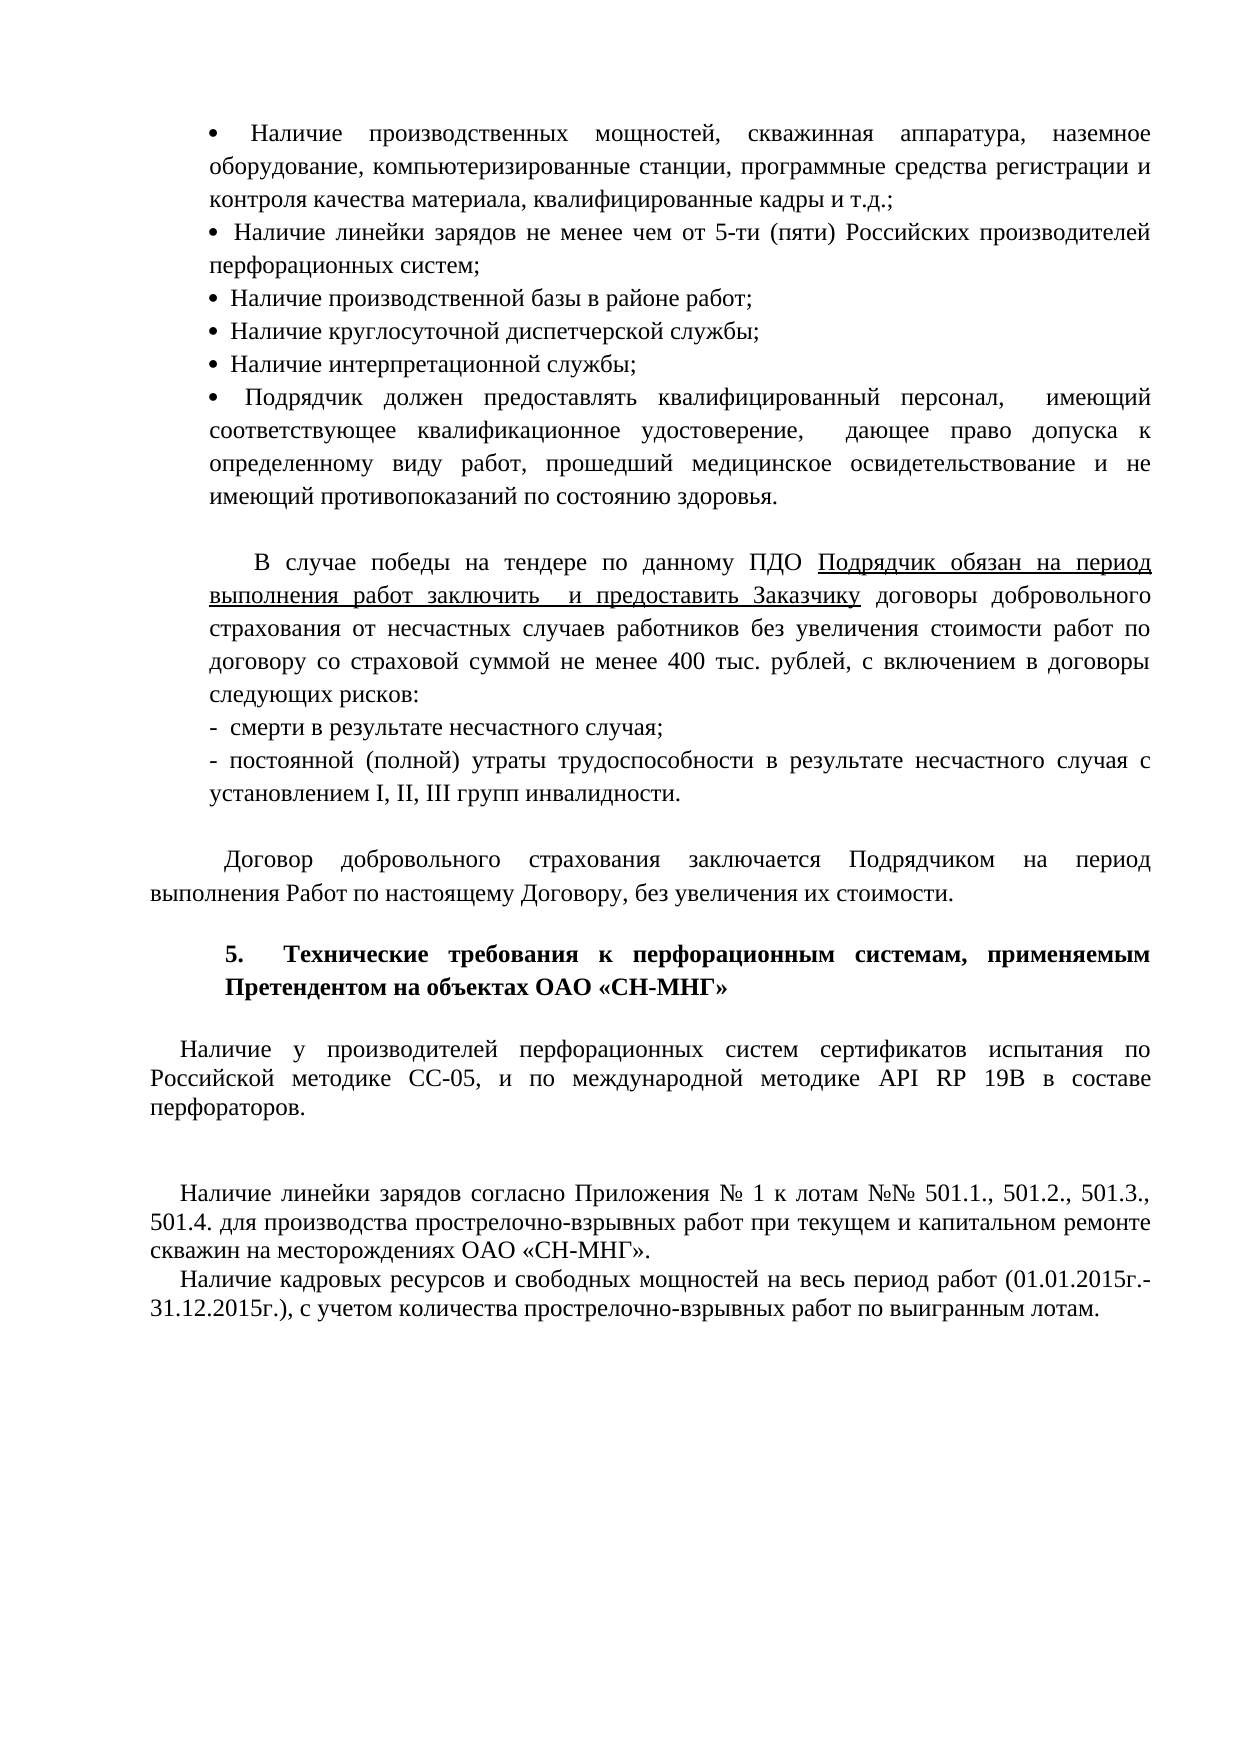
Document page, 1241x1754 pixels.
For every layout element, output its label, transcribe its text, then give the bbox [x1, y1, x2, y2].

text Наличие линейки зарядов согласно Приложения № 1 к лотам №№ 501.1., 501.2., 501.3., 501.4. для производства прострелочно-взрывных работ при текущем и капитальном ремонте скважин на месторождениях ОАО «СН-МНГ». [150, 1178, 1152, 1264]
text - смерти в результате несчастного случая; [209, 712, 1152, 741]
list Наличие круглосуточной диспетчерской службы; [209, 316, 1152, 345]
text Наличие у производителей перфорационных систем сертификатов испытания по Российской методике СС-05, и по международной методике API RP 19B в составе перфораторов. [150, 1034, 1152, 1120]
text Наличие кадровых ресурсов и свободных мощностей на весь период работ (01.01.2015г.-31.12.2015г.), с учетом количества прострелочно-взрывных работ по выигранным лотам. [150, 1264, 1152, 1322]
text Договор добровольного страхования заключается Подрядчиком на период выполнения Работ по настоящему Договору, без увеличения их стоимости. [150, 844, 1152, 906]
list Подрядчик должен предоставлять квалифицированный персонал, имеющий соответствующее квалификационное удостоверение, дающее право допуска к определенному виду работ, прошедший медицинское освидетельствование и не имеющий противопоказаний по состоянию здоровья. [209, 382, 1152, 510]
text 5. Технические требования к перфорационным системам, применяемым Претендентом на объектах ОАО «СН-МНГ» [225, 939, 1152, 1001]
list Наличие производственной базы в районе работ; [209, 283, 1152, 312]
text - постоянной (полной) утраты трудоспособности в результате несчастного случая с установлением I, II, III групп инвалидности. [209, 746, 1152, 807]
list Наличие интерпретационной службы; [209, 349, 1152, 378]
text В случае победы на тендере по данному ПДО Подрядчик обязан на период выполнения работ заключить и предоставить Заказчику договоры добровольного страхования от несчастных случаев работников без увеличения стоимости работ по договору со страховой суммой не менее 400 тыс. рублей, с включением в договоры следующих рисков: [209, 547, 1152, 708]
list Наличие производственных мощностей, скважинная аппаратура, наземное оборудование, компьютеризированные станции, программные средства регистрации и контроля качества материала, квалифицированные кадры и т.д.; [209, 118, 1152, 213]
list Наличие линейки зарядов не менее чем от 5-ти (пяти) Российских производителей перфорационных систем; [209, 217, 1152, 279]
